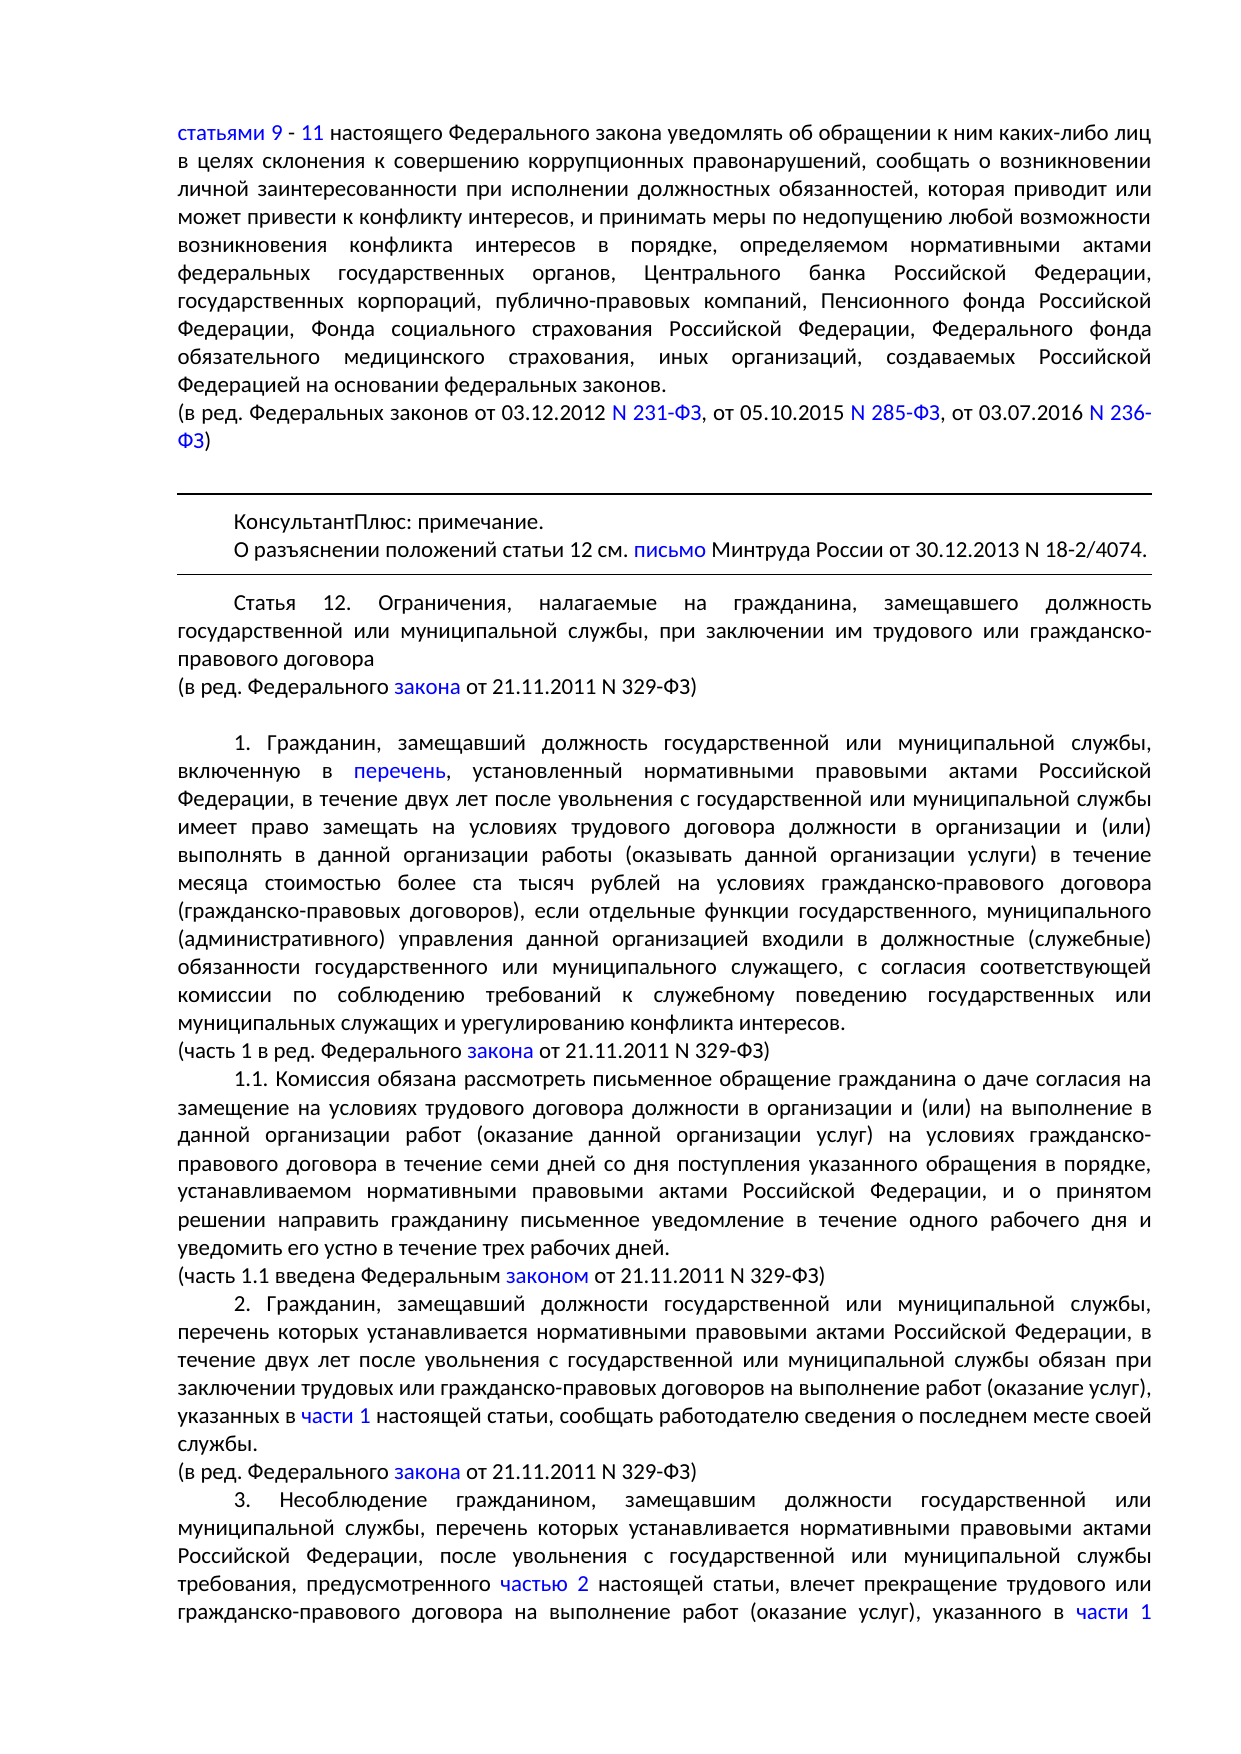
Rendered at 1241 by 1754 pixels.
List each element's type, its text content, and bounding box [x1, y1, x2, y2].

text (в ред. Федерального закона от 21.11.2011 N 329-ФЗ) [177, 672, 1152, 700]
text (в ред. Федеральных законов от 03.12.2012 N 231-ФЗ, от 05.10.2015 N 285-ФЗ, от 03.07.2016 N 236-ФЗ) [177, 398, 1152, 454]
text (в ред. Федерального закона от 21.11.2011 N 329-ФЗ) [177, 1457, 1152, 1485]
text 1. Гражданин, замещавший должность государственной или муниципальной службы, включенную в перечень, установленный нормативными правовыми актами Российской Федерации, в течение двух лет после увольнения с государственной или муниципальной службы имеет право замещать на условиях трудового договора должности в организации и (или) выполнять в данной организации работы (оказывать данной организации услуги) в течение месяца стоимостью более ста тысяч рублей на условиях гражданско-правового договора (гражданско-правовых договоров), если отдельные функции государственного, муниципального (административного) управления данной организацией входили в должностные (служебные) обязанности государственного или муниципального служащего, с согласия соответствующей комиссии по соблюдению требований к служебному поведению государственных или муниципальных служащих и урегулированию конфликта интересов. [177, 728, 1152, 1037]
text Статья 12. Ограничения, налагаемые на гражданина, замещавшего должность государственной или муниципальной службы, при заключении им трудового или гражданско-правового договора [177, 588, 1152, 672]
text 1.1. Комиссия обязана рассмотреть письменное обращение гражданина о даче согласия на замещение на условиях трудового договора должности в организации и (или) на выполнение в данной организации работ (оказание данной организации услуг) на условиях гражданско-правового договора в течение семи дней со дня поступления указанного обращения в порядке, устанавливаемом нормативными правовыми актами Российской Федерации, и о принятом решении направить гражданину письменное уведомление в течение одного рабочего дня и уведомить его устно в течение трех рабочих дней. [177, 1064, 1152, 1261]
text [177, 118, 1152, 398]
text (часть 1 в ред. Федерального закона от 21.11.2011 N 329-ФЗ) [177, 1037, 1152, 1064]
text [177, 1485, 1152, 1625]
text О разъяснении положений статьи 12 см. письмо Минтруда России от 30.12.2013 N 18-2/4074. [177, 535, 1152, 563]
text 2. Гражданин, замещавший должности государственной или муниципальной службы, перечень которых устанавливается нормативными правовыми актами Российской Федерации, в течение двух лет после увольнения с государственной или муниципальной службы обязан при заключении трудовых или гражданско-правовых договоров на выполнение работ (оказание услуг), указанных в части 1 настоящей статьи, сообщать работодателю сведения о последнем месте своей службы. [177, 1289, 1152, 1457]
text КонсультантПлюс: примечание. [177, 507, 1152, 535]
text (часть 1.1 введена Федеральным законом от 21.11.2011 N 329-ФЗ) [177, 1261, 1152, 1289]
